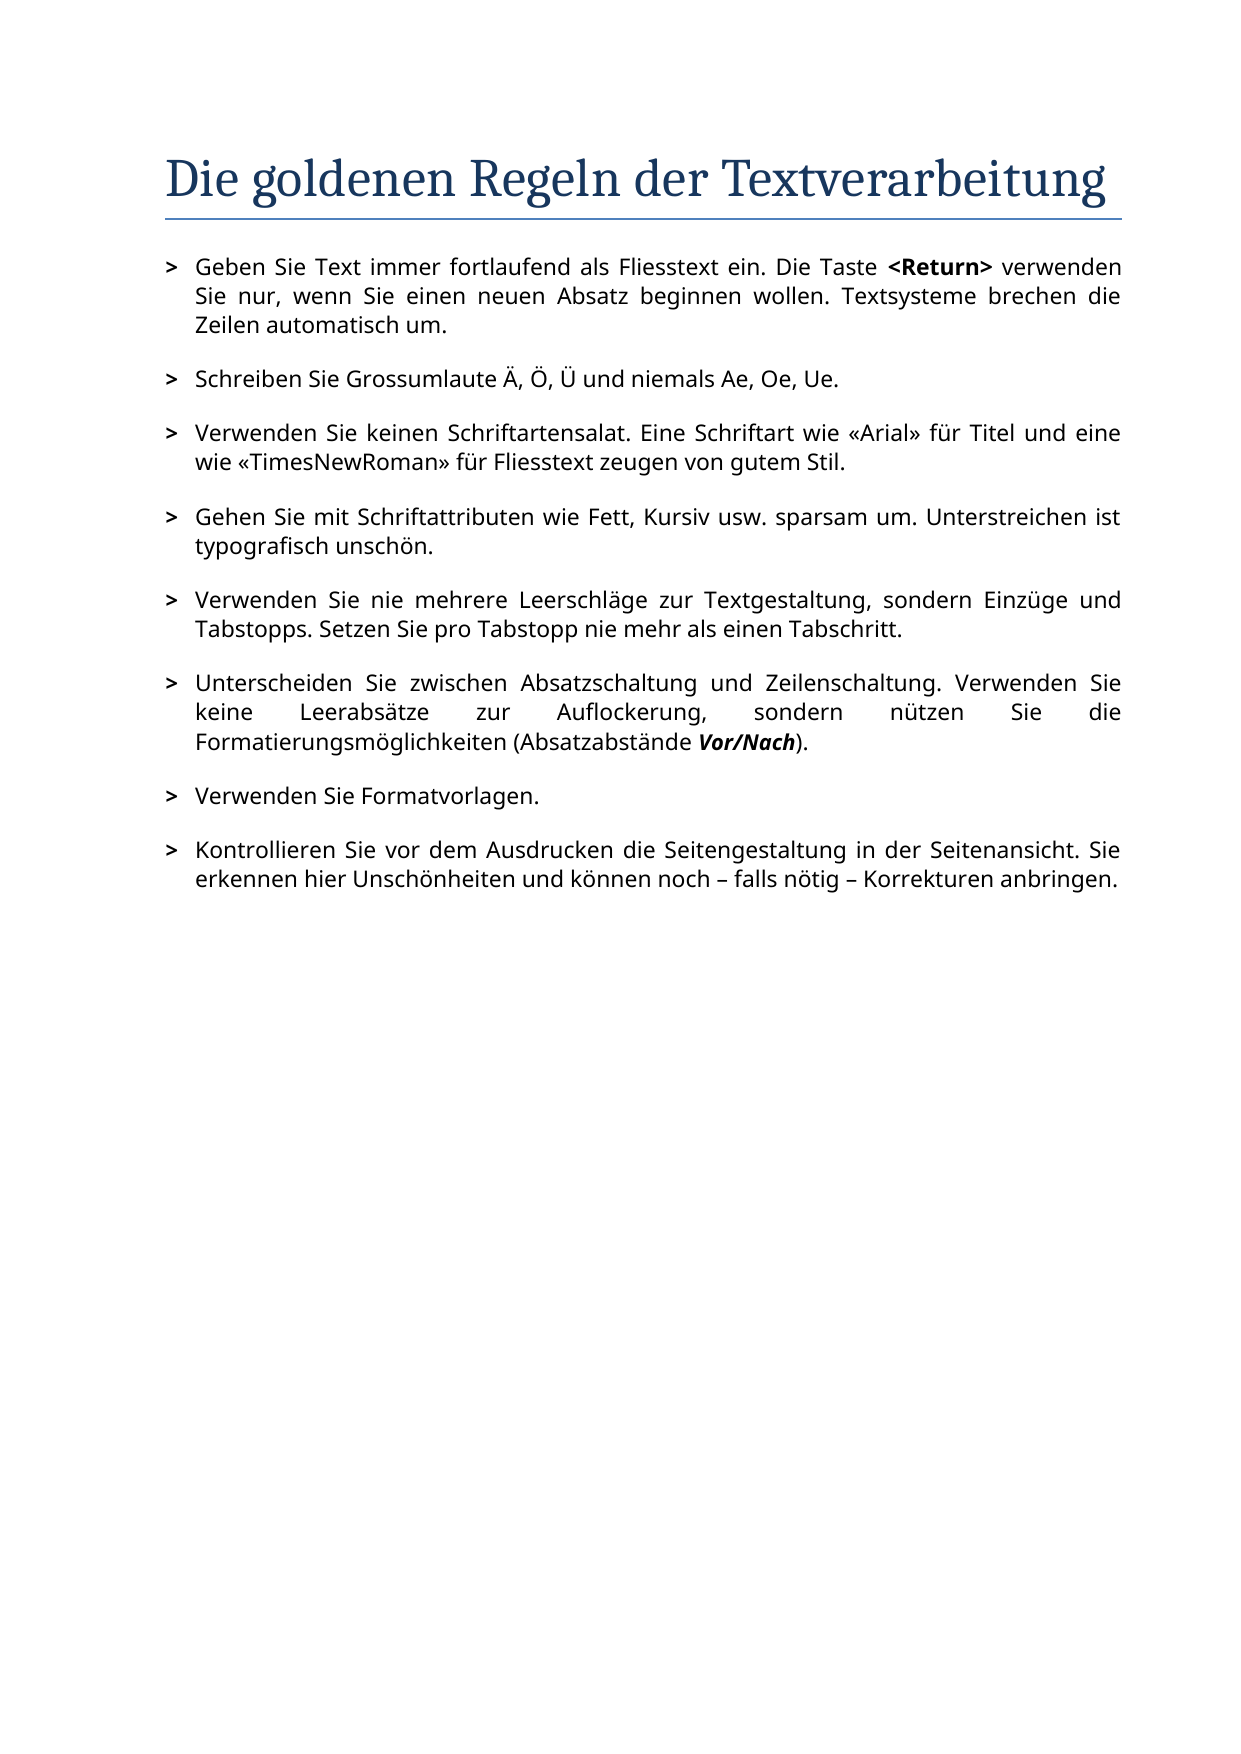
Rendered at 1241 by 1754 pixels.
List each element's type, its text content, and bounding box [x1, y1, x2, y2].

title Die goldenen Regeln der Textverarbeitung [165, 148, 1122, 218]
text Kontrollieren Sie vor dem Ausdrucken die Seitengestaltung in der Seitenansicht. Sie erkennen hier Unschönheiten und können noch – falls nötig – Korrekturen anbringen. [165, 835, 1122, 893]
text Schreiben Sie Grossumlaute Ä, Ö, Ü und niemals Ae, Oe, Ue. [165, 364, 1122, 393]
text Gehen Sie mit Schriftattributen wie Fett, Kursiv usw. sparsam um. Unterstreichen ist typografisch unschön. [165, 502, 1122, 560]
text Verwenden Sie nie mehrere Leerschläge zur Textgestaltung, sondern Einzüge und Tabstopps. Setzen Sie pro Tabstopp nie mehr als einen Tabschritt. [165, 585, 1122, 643]
text Geben Sie Text immer fortlaufend als Fliesstext ein. Die Taste <Return> verwenden Sie nur, wenn Sie einen neuen Absatz beginnen wollen. Textsysteme brechen die Zeilen automatisch um. [165, 252, 1122, 339]
text Verwenden Sie Formatvorlagen. [165, 781, 1122, 810]
text Verwenden Sie keinen Schriftartensalat. Eine Schriftart wie «Arial» für Titel und eine wie «TimesNewRoman» für Fliesstext zeugen von gutem Stil. [165, 418, 1122, 477]
text Unterscheiden Sie zwischen Absatzschaltung und Zeilenschaltung. Verwenden Sie keine Leerabsätze zur Auflockerung, sondern nützen Sie die Formatierungsmöglichkeiten (Absatzabstände Vor/Nach). [165, 668, 1122, 756]
